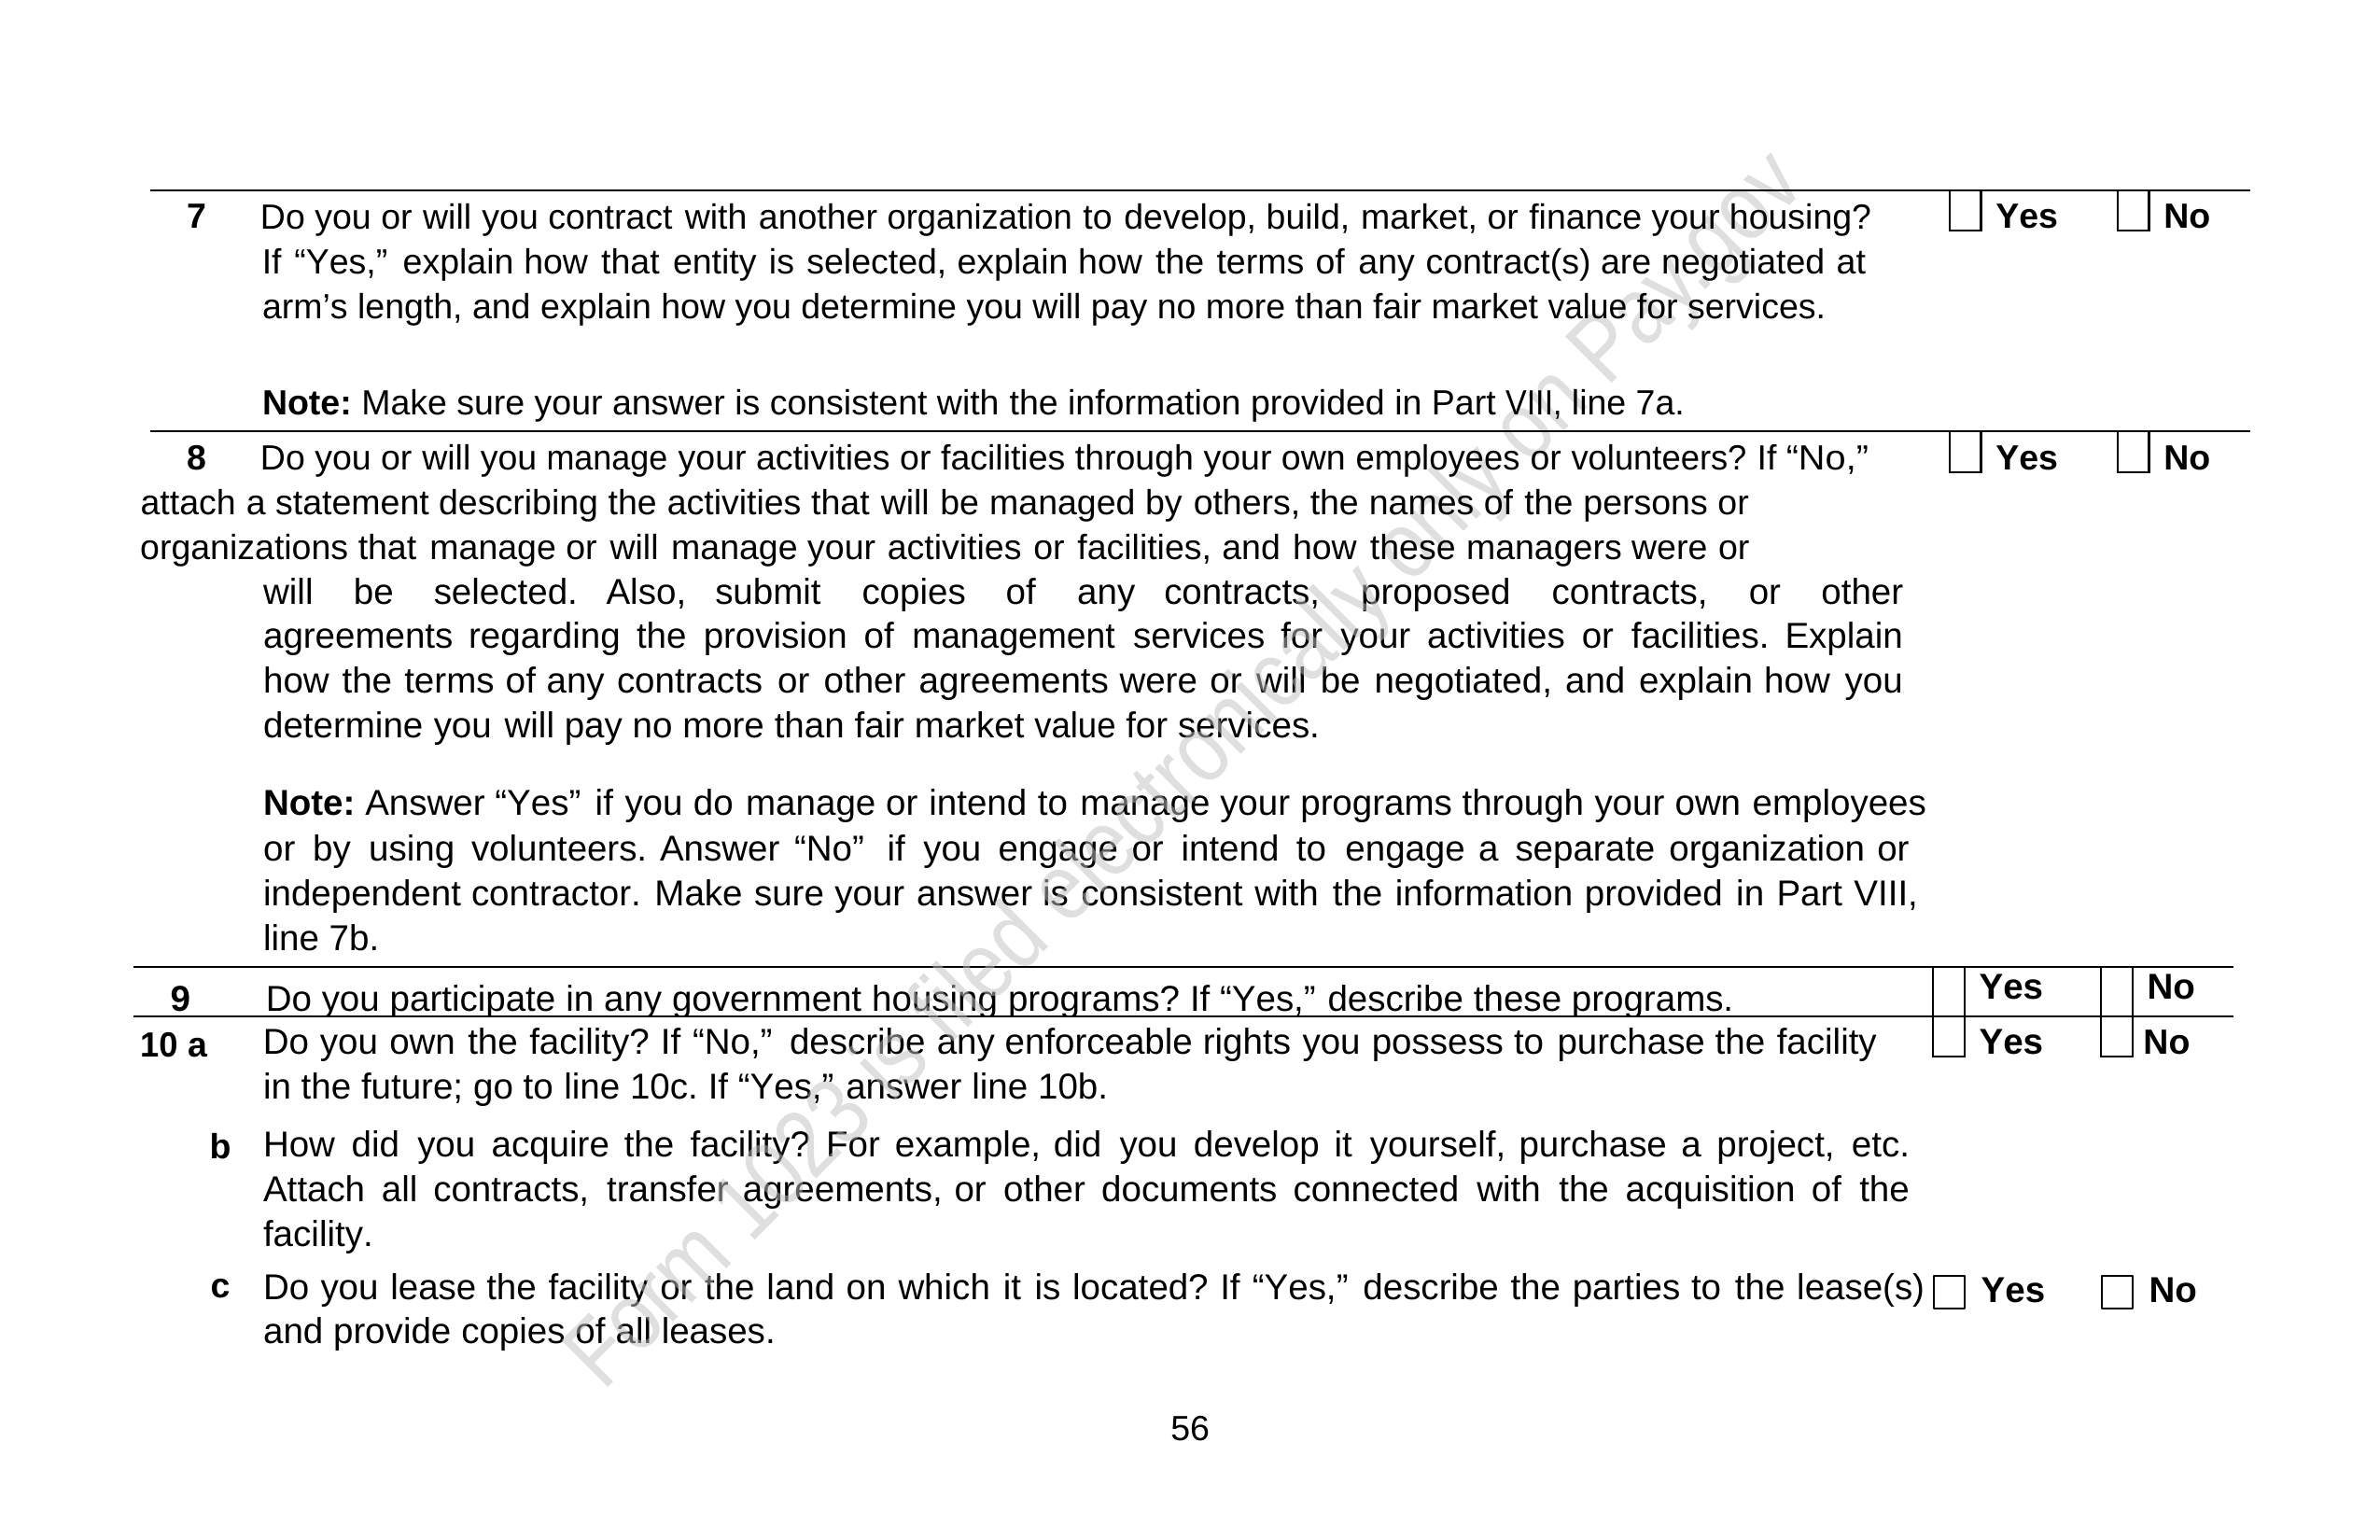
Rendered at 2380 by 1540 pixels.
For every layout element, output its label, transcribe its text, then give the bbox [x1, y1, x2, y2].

table_header No [2150, 432, 2250, 471]
text attach a statement describing the activities that will be managed by others, the names of the persons or organizations that manage or will manage your activities or facilities, and how these managers were or [140, 477, 1898, 567]
table_header [2119, 191, 2148, 230]
table_header 7 Do you or will you contract with another organization to develop, build, market, or finance your housing? [150, 191, 1949, 230]
text c [210, 1265, 2240, 1305]
table_header No [2150, 191, 2250, 230]
table_header [1951, 191, 1980, 230]
table_header Yes [1982, 191, 2117, 230]
text If “Yes,” explain how that entity is selected, explain how the terms of any contract(s) are negotiated at arm’s length, and explain how you determine you will pay no more than fair market value for services. [262, 237, 1898, 326]
text 10 a [140, 1024, 2240, 1063]
text Note: Make sure your answer is consistent with the information provided in Part VIII, line 7a. [262, 383, 2240, 422]
table_header [2119, 432, 2148, 471]
text b [209, 1127, 2240, 1165]
table_header [1951, 432, 1980, 471]
table_header 8 Do you or will you manage your activities or facilities through your own employees or volunteers? If “No,” [150, 432, 1949, 471]
table_header Yes [1982, 432, 2117, 471]
